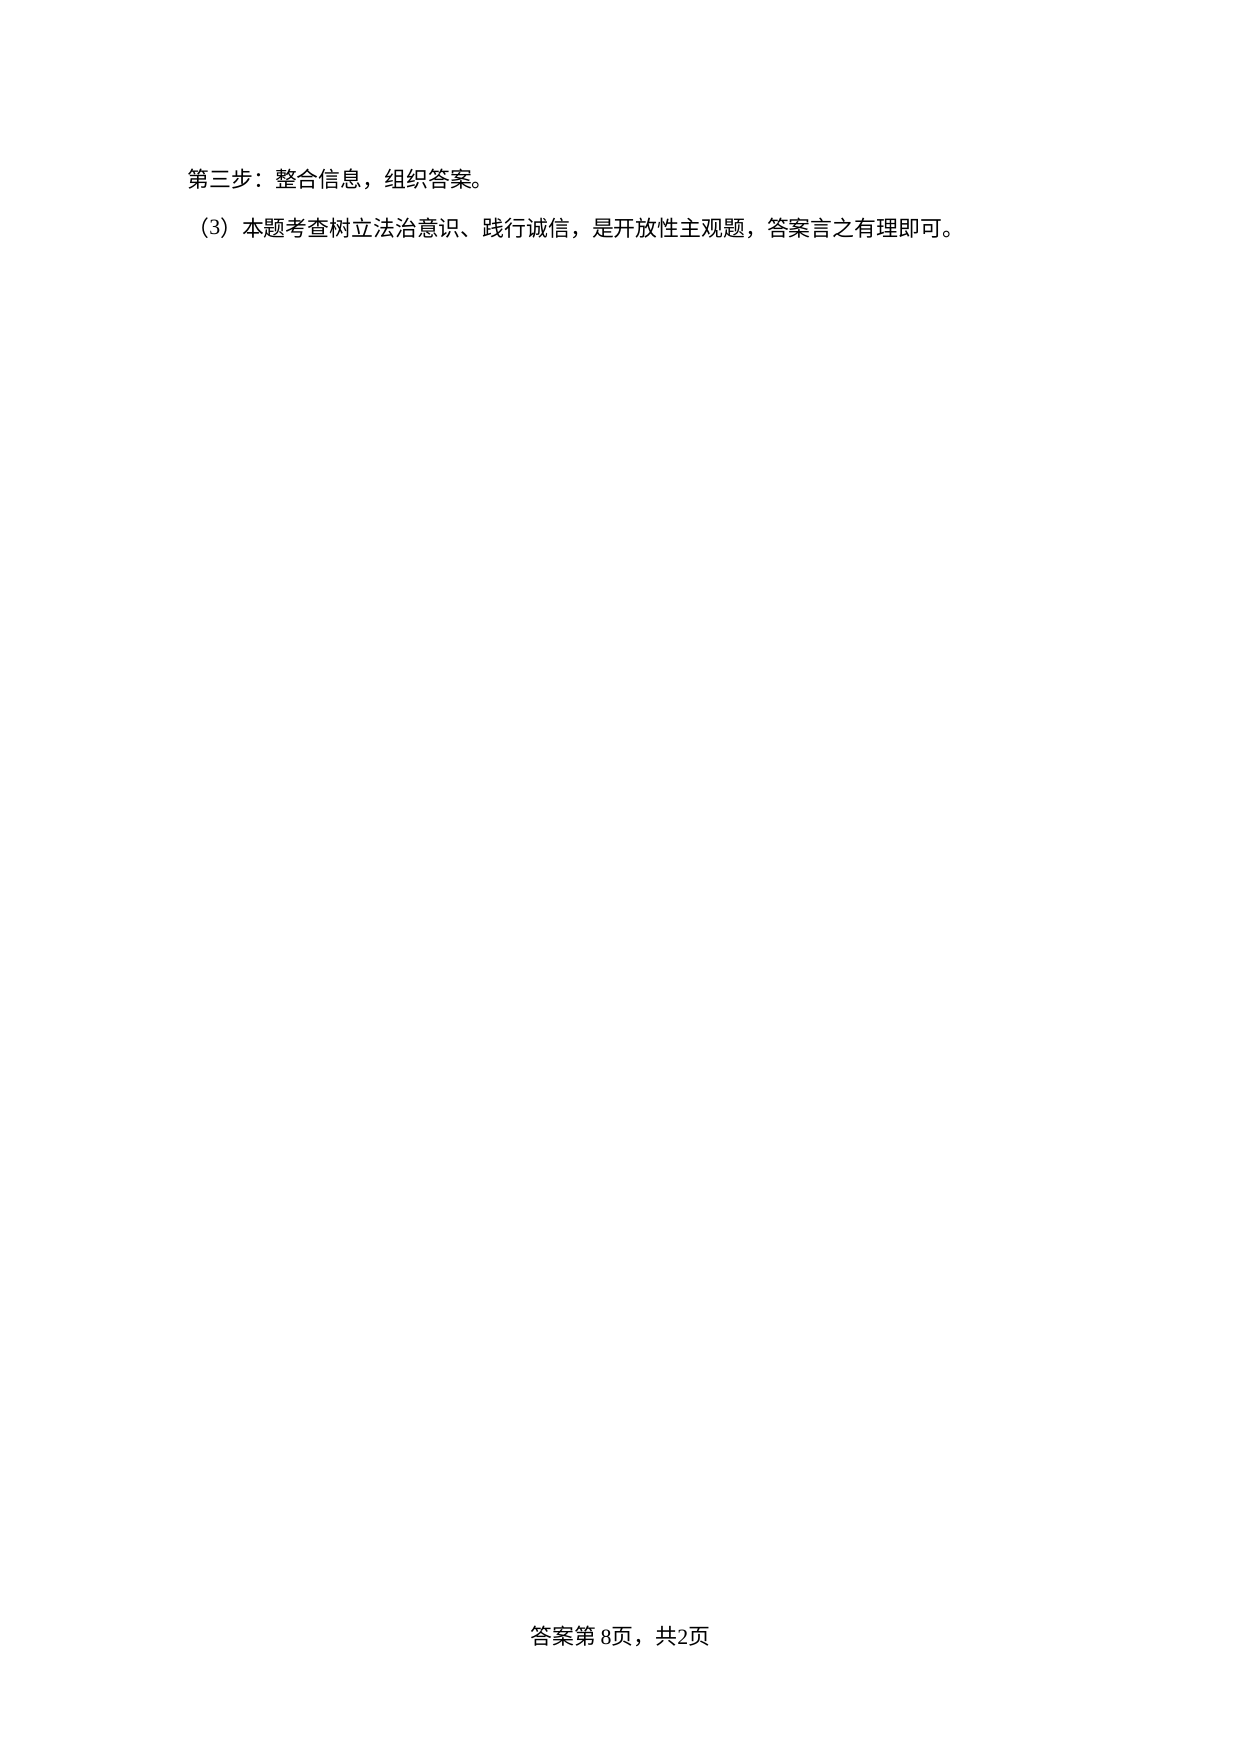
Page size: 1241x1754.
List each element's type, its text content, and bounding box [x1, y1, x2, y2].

text （3）本题考查树立法治意识、践行诚信，是开放性主观题，答案言之有理即可。 [187, 210, 1053, 243]
text 第三步：整合信息，组织答案。 [187, 162, 1053, 194]
